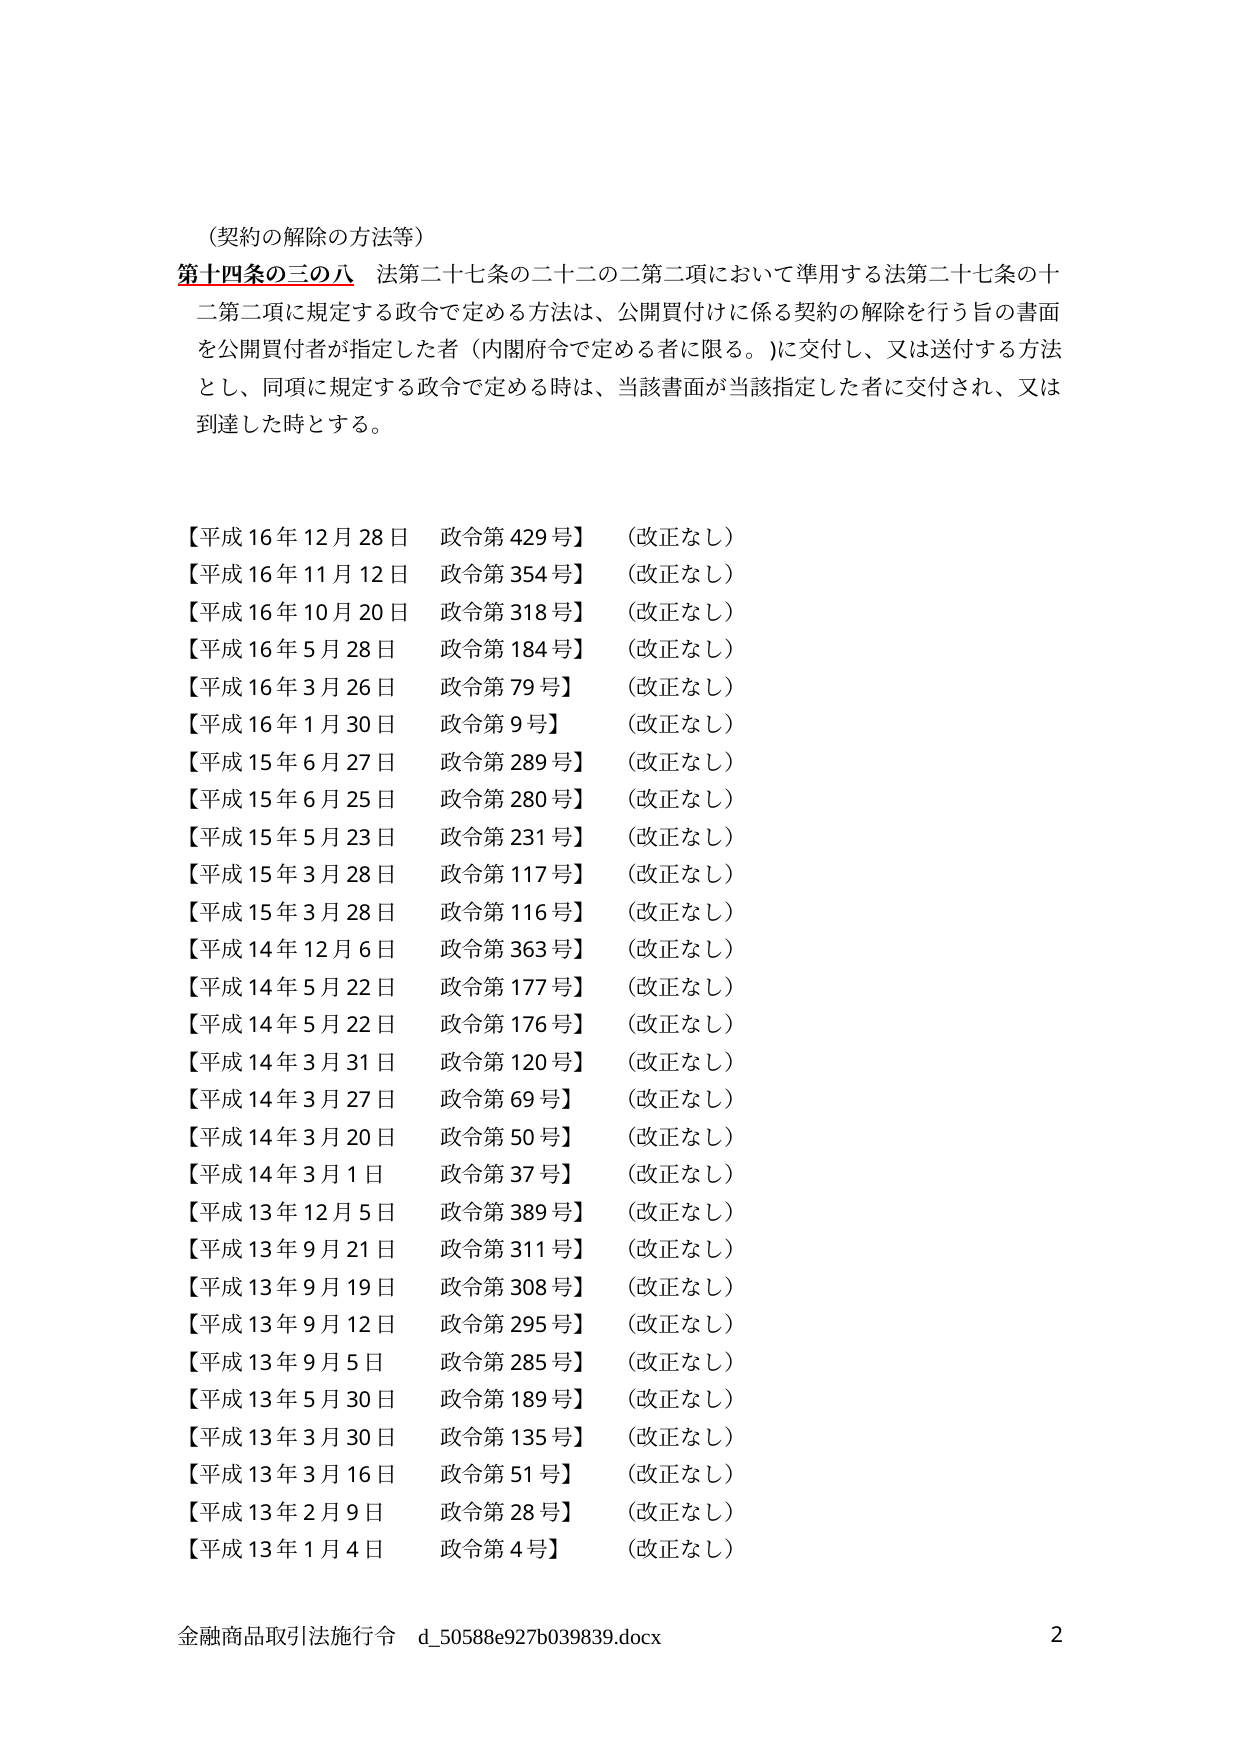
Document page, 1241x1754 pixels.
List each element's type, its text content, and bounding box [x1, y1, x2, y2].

text （契約の解除の方法等） [196, 217, 1063, 254]
text 【平成14年3月31日 政令第120号】 （改正なし） [177, 1042, 1063, 1079]
text 【平成14年3月27日 政令第69号】 （改正なし） [177, 1079, 1063, 1117]
text 【平成15年3月28日 政令第116号】 （改正なし） [177, 892, 1063, 929]
text 【平成13年3月30日 政令第135号】 （改正なし） [177, 1417, 1063, 1454]
text 【平成14年5月22日 政令第177号】 （改正なし） [177, 967, 1063, 1004]
text 【平成13年9月12日 政令第295号】 （改正なし） [177, 1304, 1063, 1342]
text 【平成13年9月19日 政令第308号】 （改正なし） [177, 1267, 1063, 1304]
text 【平成14年5月22日 政令第176号】 （改正なし） [177, 1004, 1063, 1042]
text 【平成16年1月30日 政令第9号】 （改正なし） [177, 704, 1063, 742]
text 【平成15年3月28日 政令第117号】 （改正なし） [177, 854, 1063, 892]
text 【平成15年5月23日 政令第231号】 （改正なし） [177, 817, 1063, 854]
text 【平成16年11月12日 政令第354号】 （改正なし） [177, 554, 1063, 592]
text 【平成16年12月28日 政令第429号】 （改正なし） [177, 517, 1063, 554]
text 【平成13年1月4日 政令第4号】 （改正なし） [177, 1529, 1063, 1567]
text 【平成14年3月20日 政令第50号】 （改正なし） [177, 1117, 1063, 1154]
text 【平成14年12月6日 政令第363号】 （改正なし） [177, 929, 1063, 967]
text 【平成13年5月30日 政令第189号】 （改正なし） [177, 1379, 1063, 1417]
text 【平成13年3月16日 政令第51号】 （改正なし） [177, 1454, 1063, 1492]
text 第十四条の三の八 法第二十七条の二十二の二第二項において準用する法第二十七条の十二第二項に規定する政令で定める方法は、公開買付けに係る契約の解除を行う旨の書面を公開買付者が指定した者（内閣府令で定める者に限る。)に交付し、又は送付する方法とし、同項に規定する政令で定める時は、当該書面が当該指定した者に交付され、又は到達した時とする。 [177, 254, 1063, 442]
text 【平成16年3月26日 政令第79号】 （改正なし） [177, 667, 1063, 704]
text 【平成14年3月1日 政令第37号】 （改正なし） [177, 1154, 1063, 1192]
text 【平成13年9月5日 政令第285号】 （改正なし） [177, 1342, 1063, 1379]
text 【平成15年6月25日 政令第280号】 （改正なし） [177, 779, 1063, 817]
text 【平成16年10月20日 政令第318号】 （改正なし） [177, 592, 1063, 629]
text 【平成13年2月9日 政令第28号】 （改正なし） [177, 1492, 1063, 1529]
text 【平成13年9月21日 政令第311号】 （改正なし） [177, 1229, 1063, 1267]
text 【平成13年12月5日 政令第389号】 （改正なし） [177, 1192, 1063, 1229]
text 【平成16年5月28日 政令第184号】 （改正なし） [177, 629, 1063, 667]
text 【平成15年6月27日 政令第289号】 （改正なし） [177, 742, 1063, 779]
